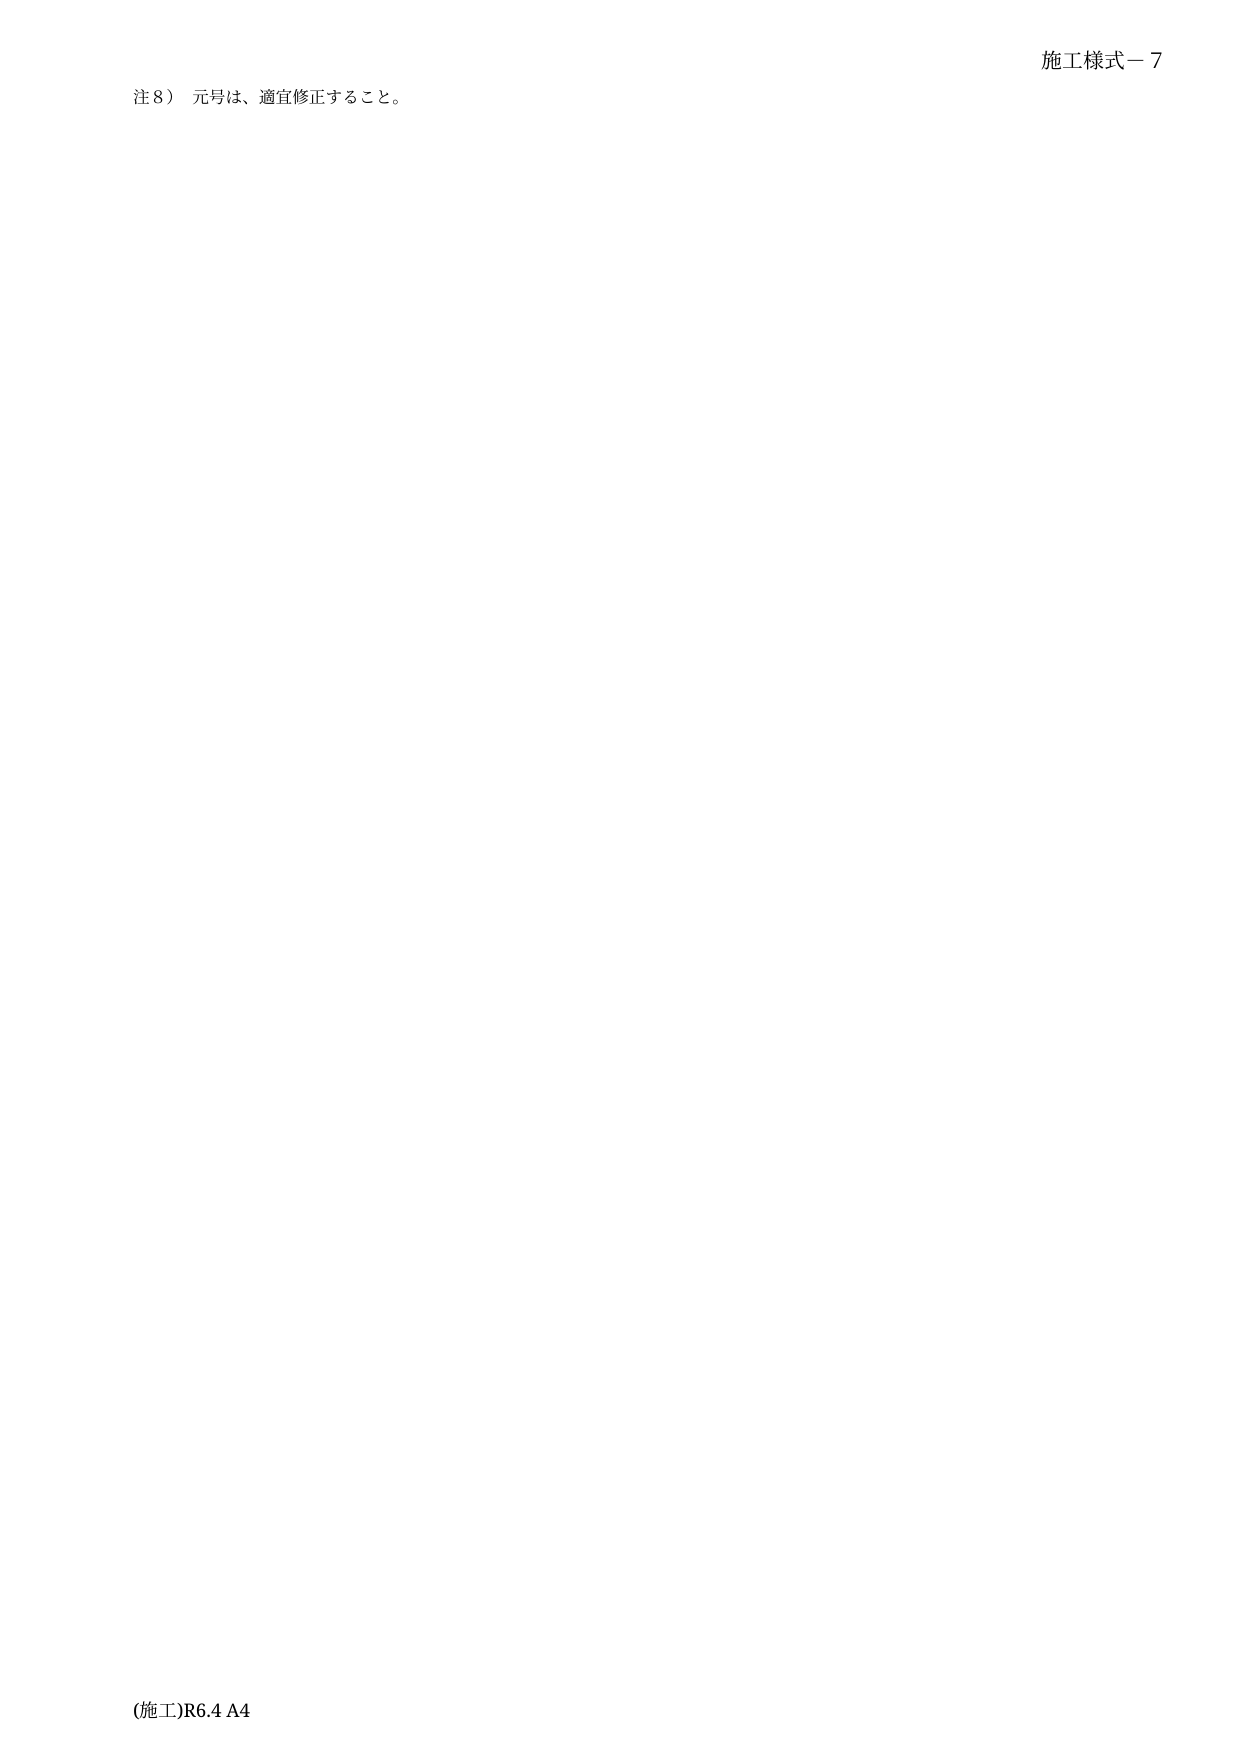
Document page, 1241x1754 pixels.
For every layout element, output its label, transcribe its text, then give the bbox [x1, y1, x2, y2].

text 注８） 元号は、適宜修正すること。 [133, 81, 1167, 112]
